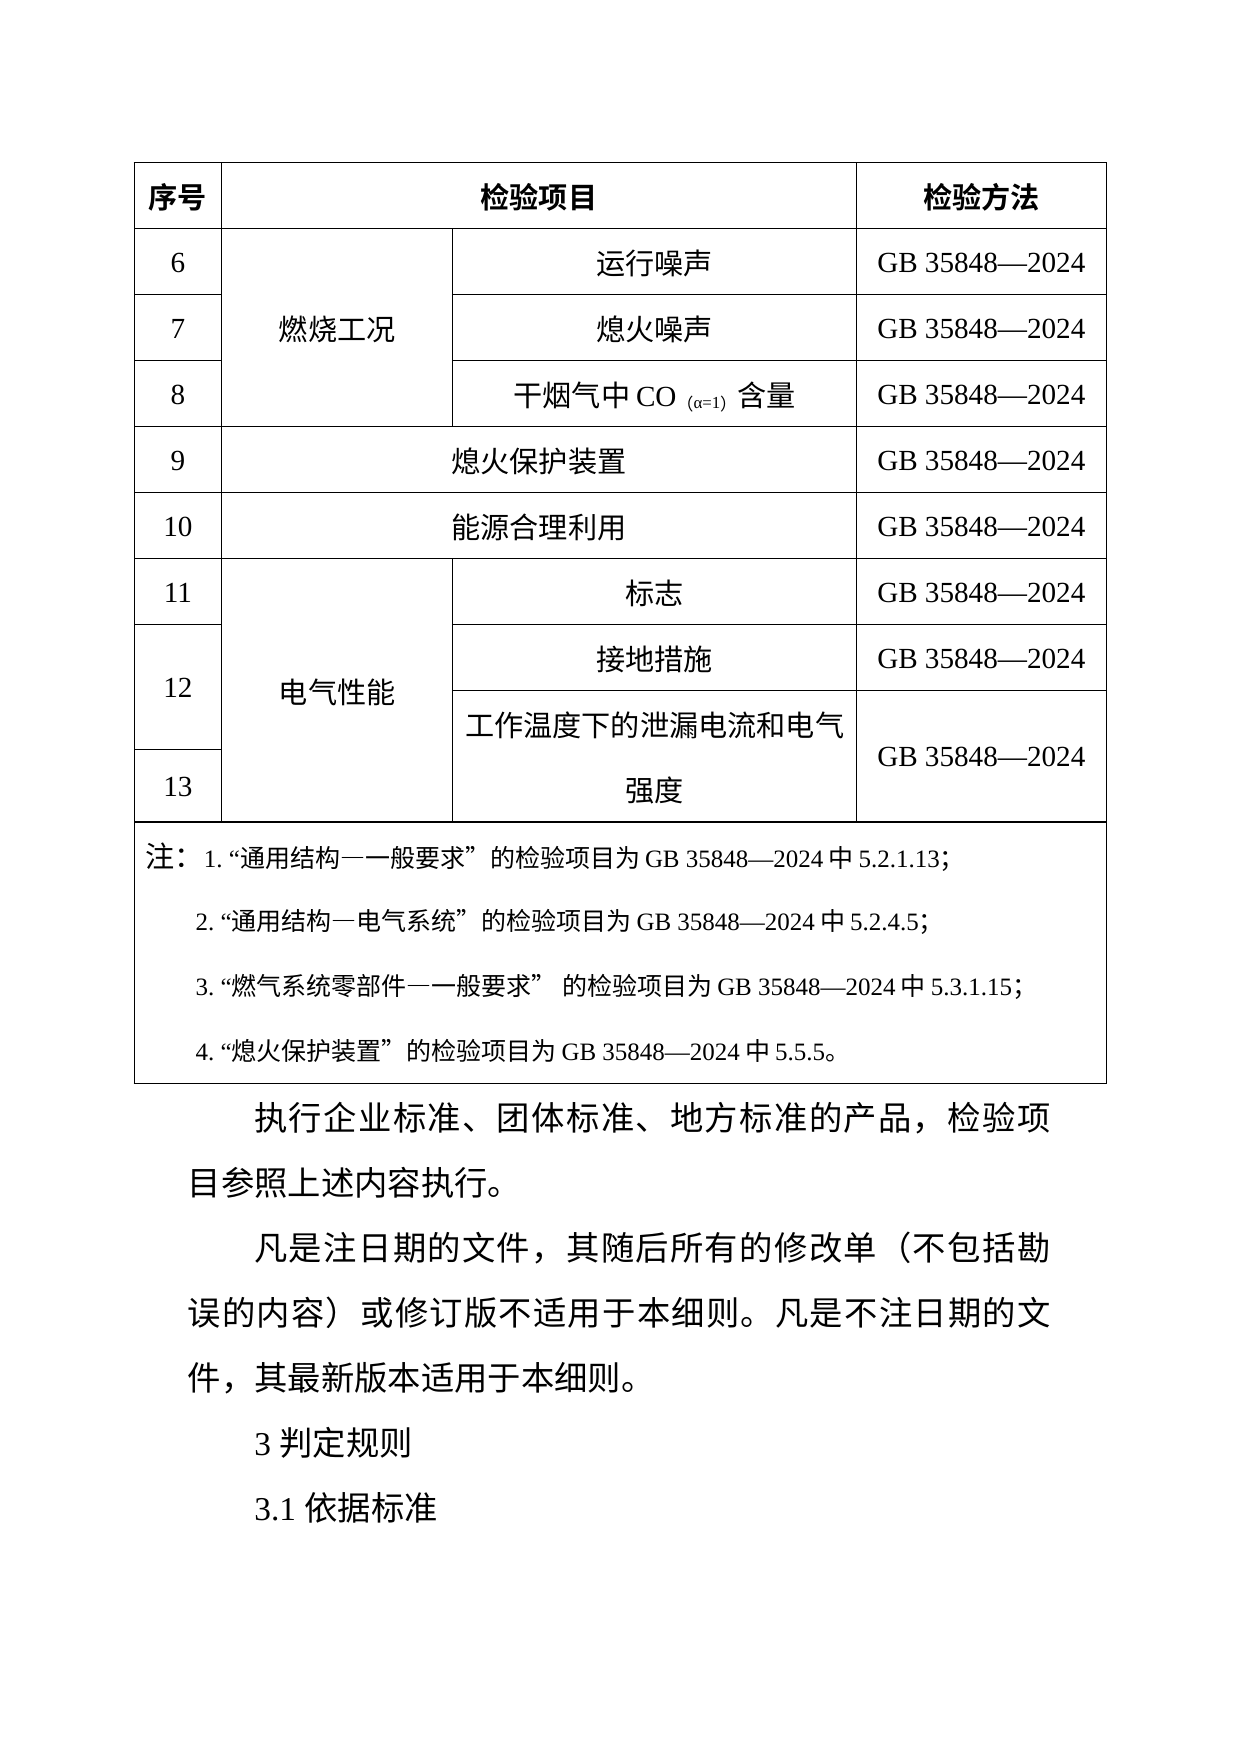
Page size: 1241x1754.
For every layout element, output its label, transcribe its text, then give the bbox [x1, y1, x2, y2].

table_cell GB 35848—2024 [857, 427, 1106, 492]
table_cell 能源合理利用 [222, 493, 856, 558]
table_header 检验项目 [222, 163, 856, 228]
table_cell GB 35848—2024 [857, 559, 1106, 624]
table_cell GB 35848—2024 [857, 691, 1106, 821]
text 3 判定规则 [187, 1408, 1053, 1473]
table_cell 6 [135, 229, 221, 294]
table_cell GB 35848—2024 [857, 361, 1106, 426]
table_cell 燃烧工况 [222, 229, 452, 426]
table_header 检验方法 [857, 163, 1106, 228]
table_cell 运行噪声 [453, 229, 856, 294]
table_cell 干烟气中CO（α=1）含量 [453, 361, 856, 426]
table_cell 8 [135, 361, 221, 426]
table_cell 9 [135, 427, 221, 492]
text 执行企业标准、团体标准、地方标准的产品，检验项目参照上述内容执行。 [187, 1084, 1053, 1213]
text 3.1 依据标准 [187, 1473, 1053, 1538]
table_cell 注：1. “通用结构—一般要求”的检验项目为GB 35848—2024中5.2.1.13； 2. “通用结构—电气系统”的检验项目为GB 35848—2024中5.2.4.5； 3. “燃气系统零部件—一般要求” 的检验项目为GB 35848—2024中5.3.1.15； 4. “熄火保护装置”的检验项目为GB 35848—2024中5.5.5。 [135, 823, 1106, 1082]
table_cell 7 [135, 295, 221, 360]
table_header 序号 [135, 163, 221, 228]
table_cell 标志 [453, 559, 856, 624]
table_cell 熄火保护装置 [222, 427, 856, 492]
table_cell 13 [135, 750, 221, 821]
table_cell 熄火噪声 [453, 295, 856, 360]
table_cell GB 35848—2024 [857, 229, 1106, 294]
table_cell GB 35848—2024 [857, 295, 1106, 360]
text 凡是注日期的文件，其随后所有的修改单（不包括勘误的内容）或修订版不适用于本细则。凡是不注日期的文件，其最新版本适用于本细则。 [187, 1213, 1053, 1408]
table_cell 12 [135, 625, 221, 749]
table_cell 工作温度下的泄漏电流和电气强度 [453, 691, 856, 821]
table_cell 10 [135, 493, 221, 558]
table_cell 电气性能 [222, 559, 452, 821]
table_cell 接地措施 [453, 625, 856, 690]
table_cell GB 35848—2024 [857, 625, 1106, 690]
table_cell GB 35848—2024 [857, 493, 1106, 558]
table_cell 11 [135, 559, 221, 624]
